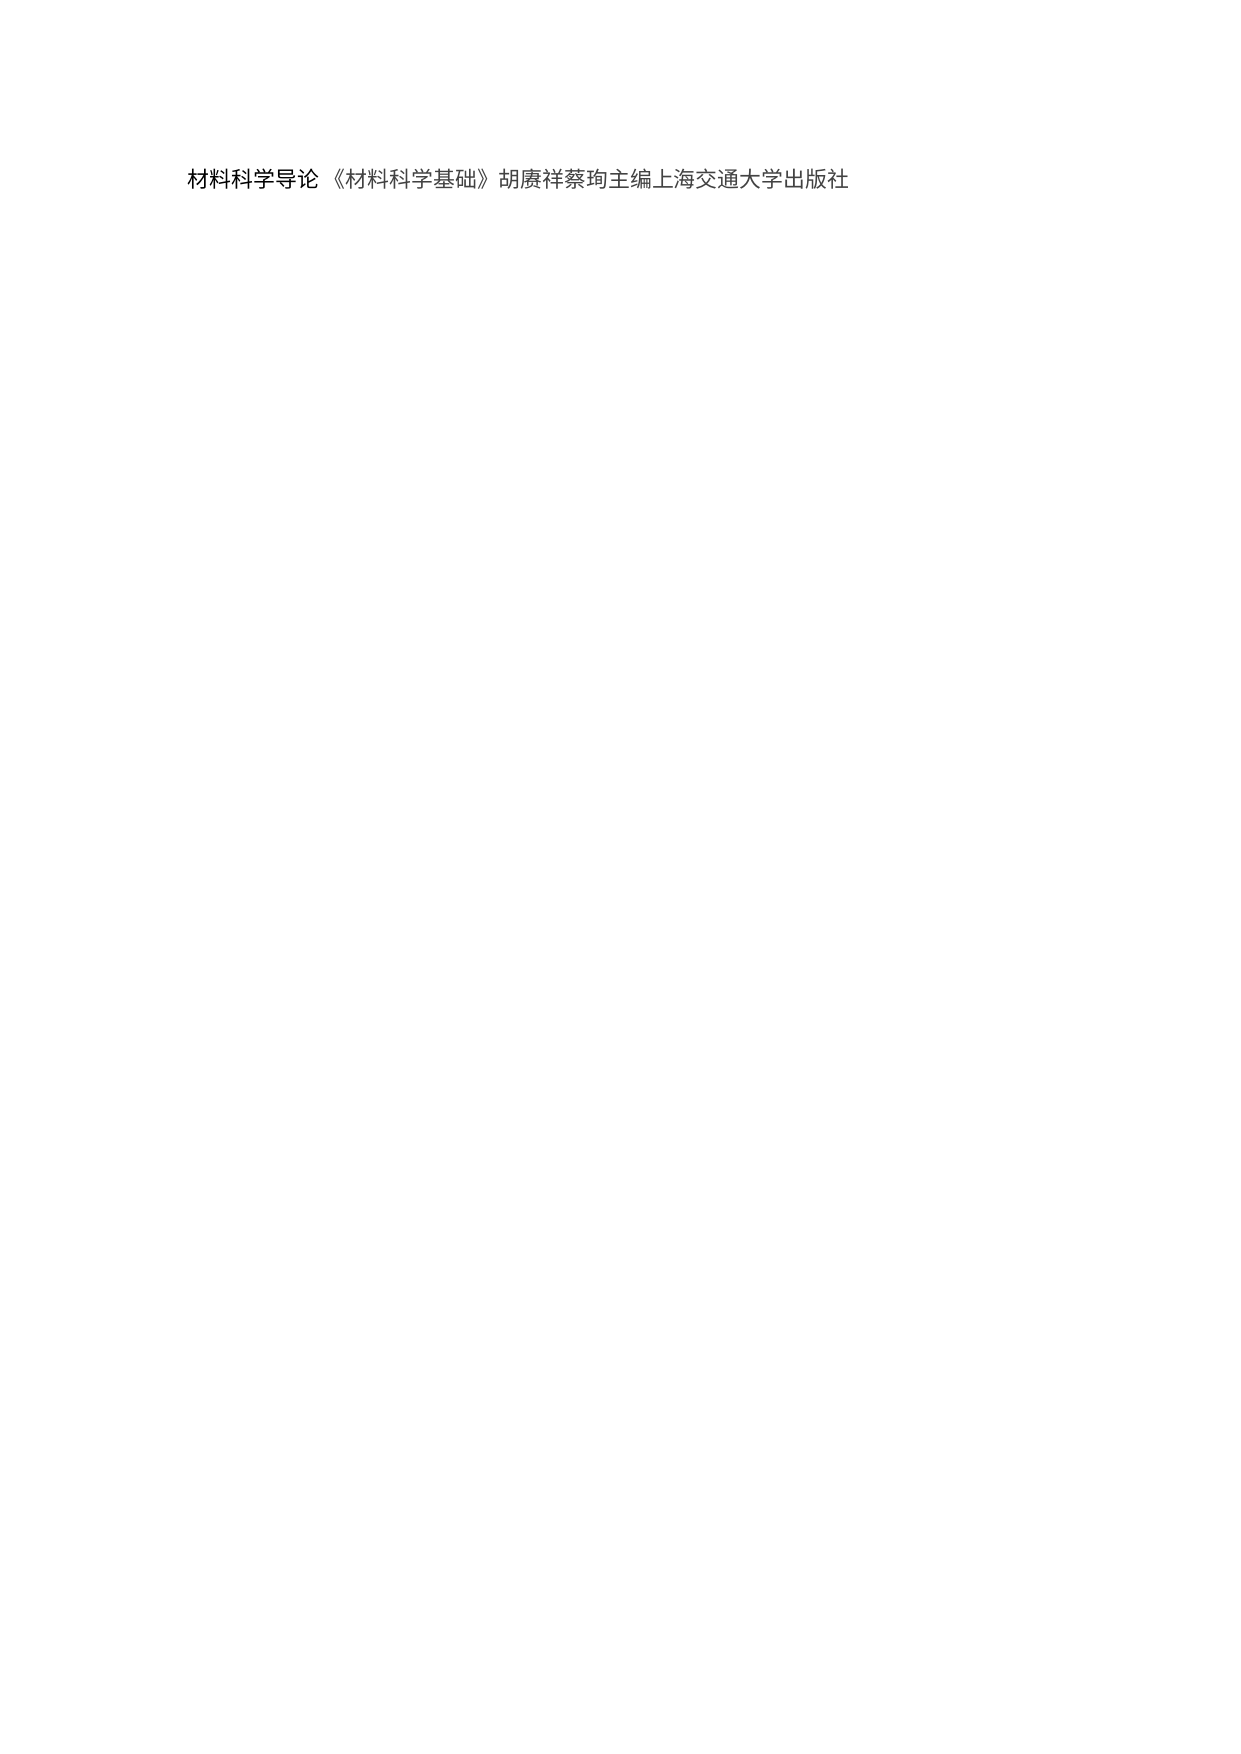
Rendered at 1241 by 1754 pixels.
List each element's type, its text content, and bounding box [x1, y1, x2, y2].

text 材料科学导论 《材料科学基础》胡赓祥蔡珣主编上海交通大学出版社 [187, 162, 1053, 194]
